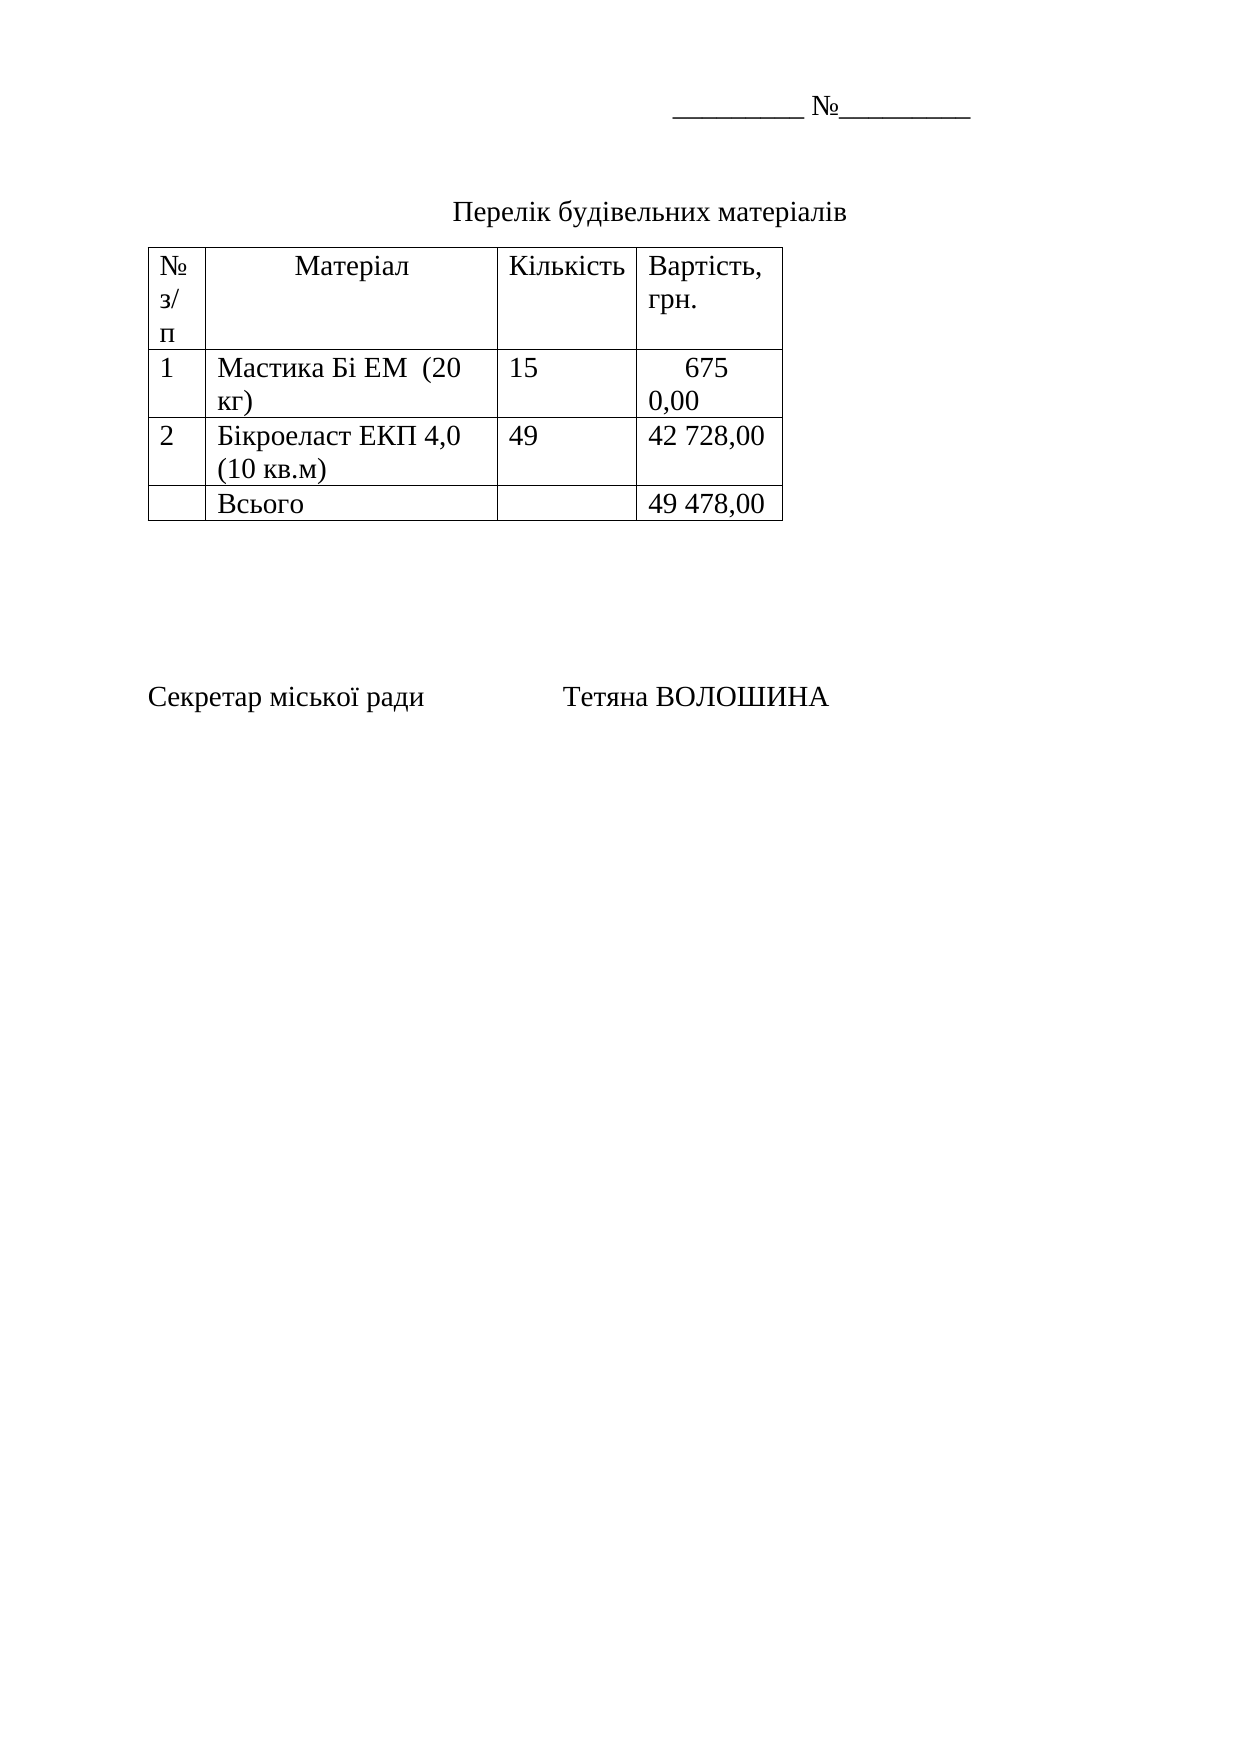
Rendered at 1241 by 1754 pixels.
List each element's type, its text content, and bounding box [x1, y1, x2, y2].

text _________ №_________ [148, 88, 1152, 122]
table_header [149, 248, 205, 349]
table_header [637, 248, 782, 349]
text Перелік будівельних матеріалів [148, 194, 1152, 228]
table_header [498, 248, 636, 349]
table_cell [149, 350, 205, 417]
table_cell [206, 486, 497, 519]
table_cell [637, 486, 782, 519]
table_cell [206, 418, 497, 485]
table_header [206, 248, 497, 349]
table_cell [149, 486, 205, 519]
text Секретар міської ради Тетяна ВОЛОШИНА [148, 679, 1152, 712]
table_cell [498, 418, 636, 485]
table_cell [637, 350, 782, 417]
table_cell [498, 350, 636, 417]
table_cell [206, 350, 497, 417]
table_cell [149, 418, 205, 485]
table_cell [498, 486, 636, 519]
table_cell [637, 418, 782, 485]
